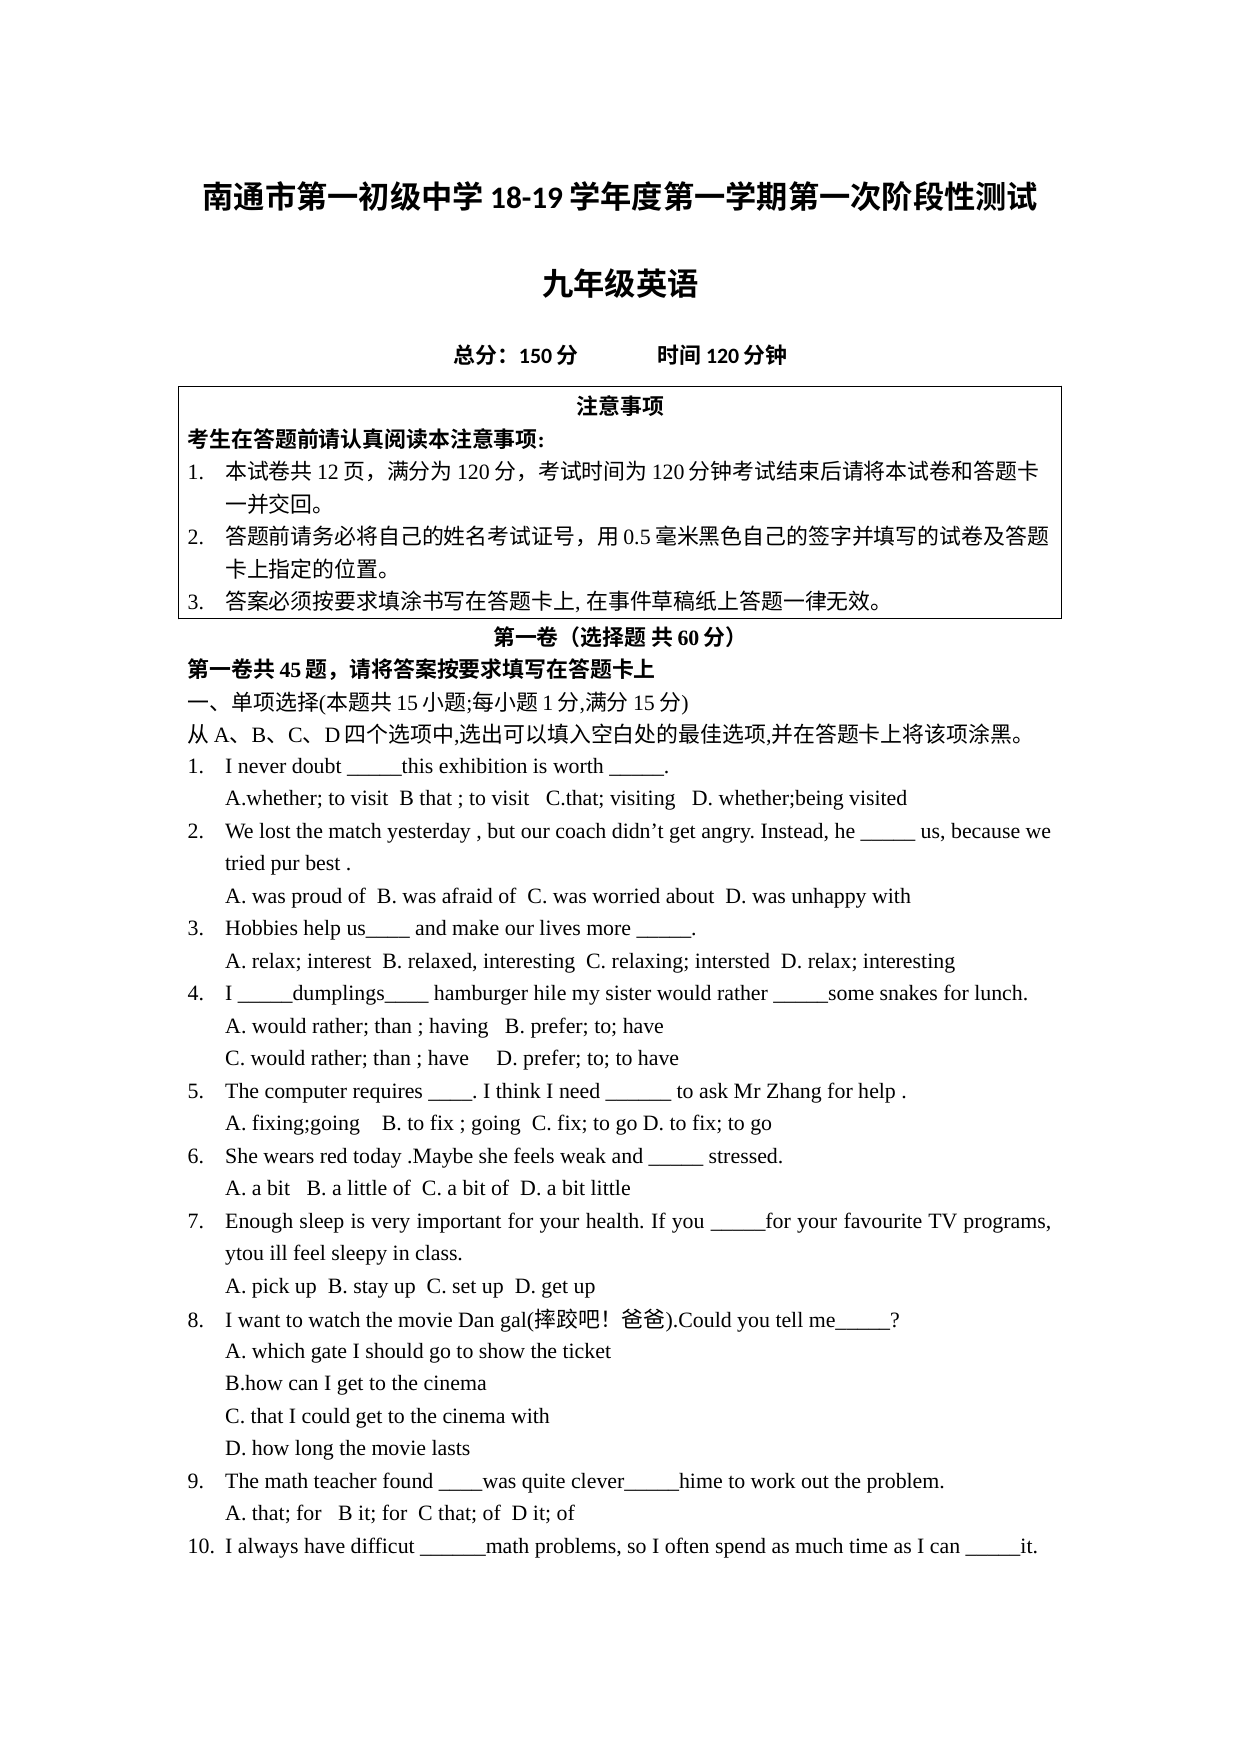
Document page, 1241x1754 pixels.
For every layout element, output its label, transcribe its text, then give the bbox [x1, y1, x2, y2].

list C. that I could get to the cinema with [225, 1399, 1053, 1432]
text 注意事项 [179, 387, 1061, 421]
list A. that; for B it; for C that; of D it; of [225, 1497, 1053, 1529]
list A. pick up B. stay up C. set up D. get up [225, 1269, 1053, 1302]
list We lost the match yesterday , but our coach didn’t get angry. Instead, he _____ us, because we tried pur best . [187, 814, 1053, 879]
list A. fixing;going B. to fix ; going C. fix; to go D. to fix; to go [225, 1107, 1053, 1139]
list The math teacher found ____was quite clever_____hime to work out the problem. [187, 1464, 1053, 1497]
list She wears red today .Maybe she feels weak and _____ stressed. [187, 1139, 1053, 1172]
text 南通市第一初级中学18-19学年度第一学期第一次阶段性测试 [187, 162, 1053, 227]
list The computer requires ____. I think I need ______ to ask Mr Zhang for help . [187, 1074, 1053, 1107]
list I want to watch the movie Dan gal(摔跤吧！爸爸).Could you tell me_____? [187, 1302, 1053, 1334]
text 一、单项选择(本题共15小题;每小题1分,满分15分) [187, 684, 1053, 717]
list A. relax; interest B. relaxed, interesting C. relaxing; intersted D. relax; interesting [225, 944, 1053, 977]
list A.whether; to visit B that ; to visit C.that; visiting D. whether;being visited [225, 782, 1053, 814]
list A. a bit B. a little of C. a bit of D. a bit little [225, 1172, 1053, 1204]
text 总分：150分 时间120分钟 [187, 337, 1053, 370]
list A. was proud of B. was afraid of C. was worried about D. was unhappy with [225, 879, 1053, 912]
list 答题前请务必将自己的姓名考试证号，用0.5毫米黑色自己的签字并填写的试卷及答题卡上指定的位置。 [187, 519, 1053, 581]
list 答案必须按要求填涂书写在答题卡上, 在事件草稿纸上答题一律无效。 [179, 581, 1061, 618]
list I _____dumplings____ hamburger hile my sister would rather _____some snakes for lunch. [187, 977, 1053, 1009]
list Hobbies help us____ and make our lives more _____. [187, 912, 1053, 944]
text 第一卷共45题，请将答案按要求填写在答题卡上 [187, 652, 1053, 684]
list I never doubt _____this exhibition is worth _____. [187, 749, 1053, 782]
text 第一卷（选择题 共60分） [187, 619, 1053, 652]
list A. which gate I should go to show the ticket [225, 1334, 1053, 1367]
list D. how long the movie lasts [225, 1432, 1053, 1464]
list 本试卷共12页，满分为120分，考试时间为120分钟考试结束后请将本试卷和答题卡一并交回。 [187, 454, 1053, 519]
text 从A、B、C、D四个选项中,选出可以填入空白处的最佳选项,并在答题卡上将该项涂黑。 [187, 717, 1053, 749]
list A. would rather; than ; having B. prefer; to; have [225, 1009, 1053, 1042]
list I always have difficut ______math problems, so I often spend as much time as I can _____it. [187, 1529, 1053, 1562]
list B.how can I get to the cinema [225, 1367, 1053, 1399]
list Enough sleep is very important for your health. If you _____for your favourite TV programs, ytou ill feel sleepy in class. [187, 1204, 1053, 1269]
list C. would rather; than ; have D. prefer; to; to have [225, 1042, 1053, 1074]
text 九年级英语 [187, 249, 1053, 314]
text 考生在答题前请认真阅读本注意事项: [187, 421, 1053, 454]
